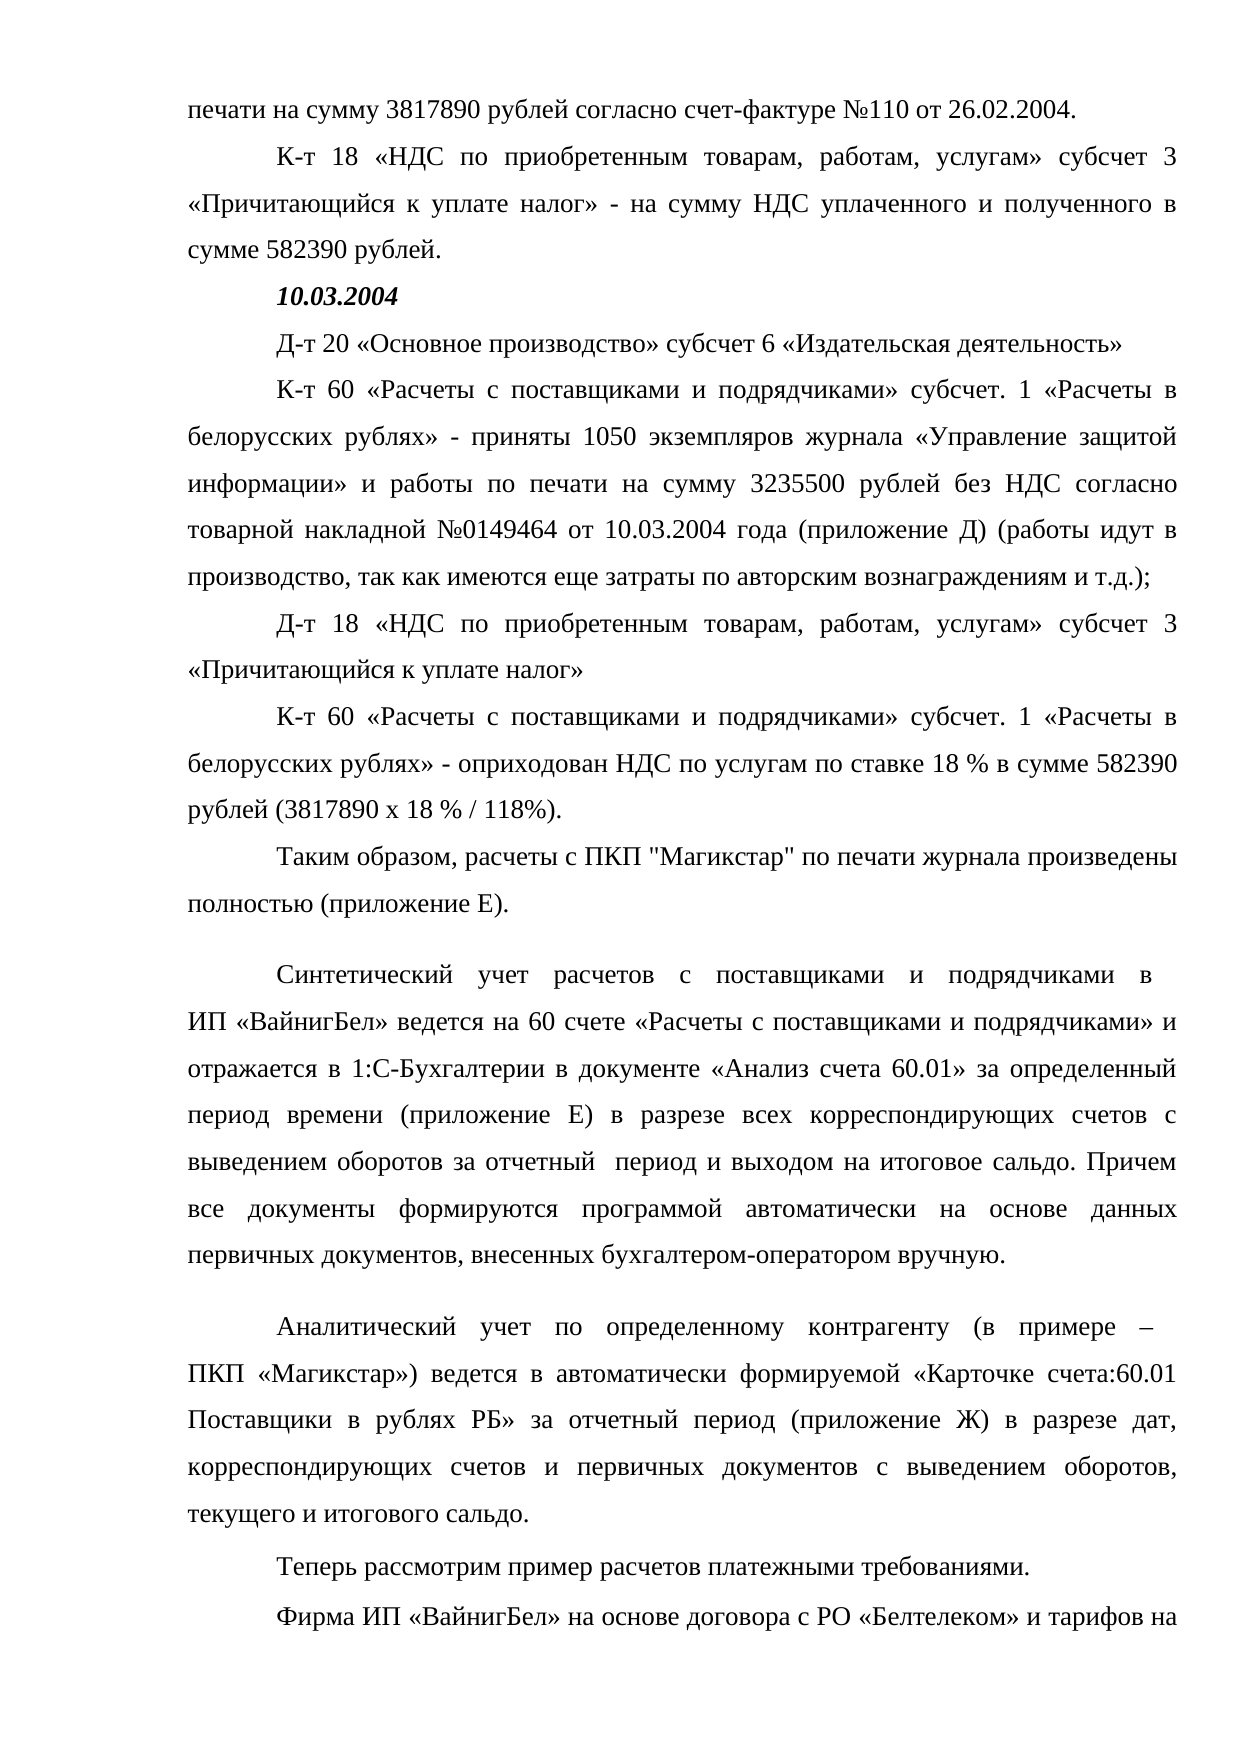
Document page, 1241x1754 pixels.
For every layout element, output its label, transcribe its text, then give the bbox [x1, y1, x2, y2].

subtitle Аналитический учет по определенному контрагенту (в примере – ПКП «Магикстар») ведется в автоматически формируемой «Карточке счета:60.01 Поставщики в рублях РБ» за отчетный период (приложение Ж) в разрезе дат, корреспондирующих счетов и первичных документов с выведением оборотов, текущего и итогового сальдо. [187, 1310, 1178, 1528]
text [187, 1600, 1178, 1631]
subtitle Синтетический учет расчетов с поставщиками и подрядчиками в ИП «ВайнигБел» ведется на 60 счете «Расчеты с поставщиками и подрядчиками» и отражается в 1:С-Бухгалтерии в документе «Анализ счета 60.01» за определенный период времени (приложение Е) в разрезе всех корреспондирующих счетов с выведением оборотов за отчетный период и выходом на итоговое сальдо. Причем все документы формируются программой автоматически на основе данных первичных документов, внесенных бухгалтером-оператором вручную. [187, 959, 1178, 1270]
text 10.03.2004 [187, 280, 1178, 311]
text Д-т 18 «НДС по приобретенным товарам, работам, услугам» субсчет 3 «Причитающийся к уплате налог» [187, 607, 1178, 685]
text К-т 60 «Расчеты с поставщиками и подрядчиками» субсчет. 1 «Расчеты в белорусских рублях» - приняты 1050 экземпляров журнала «Управление защитой информации» и работы по печати на сумму 3235500 рублей без НДС согласно товарной накладной №0149464 от 10.03.2004 года (приложение Д) (работы идут в производство, так как имеются еще затраты по авторским вознаграждениям и т.д.); [187, 374, 1178, 591]
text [187, 94, 1178, 125]
text Д-т 20 «Основное производство» субсчет 6 «Издательская деятельность» [187, 327, 1178, 358]
text К-т 60 «Расчеты с поставщиками и подрядчиками» субсчет. 1 «Расчеты в белорусских рублях» - оприходован НДС по услугам по ставке 18 % в сумме 582390 рублей (3817890 х 18 % / 118%). [187, 700, 1178, 825]
text К-т 18 «НДС по приобретенным товарам, работам, услугам» субсчет 3 «Причитающийся к уплате налог» - на сумму НДС уплаченного и полученного в сумме 582390 рублей. [187, 140, 1178, 265]
text Таким образом, расчеты с ПКП "Магикстар" по печати журнала произведены полностью (приложение Е). [187, 840, 1178, 918]
text Теперь рассмотрим пример расчетов платежными требованиями. [187, 1550, 1178, 1581]
